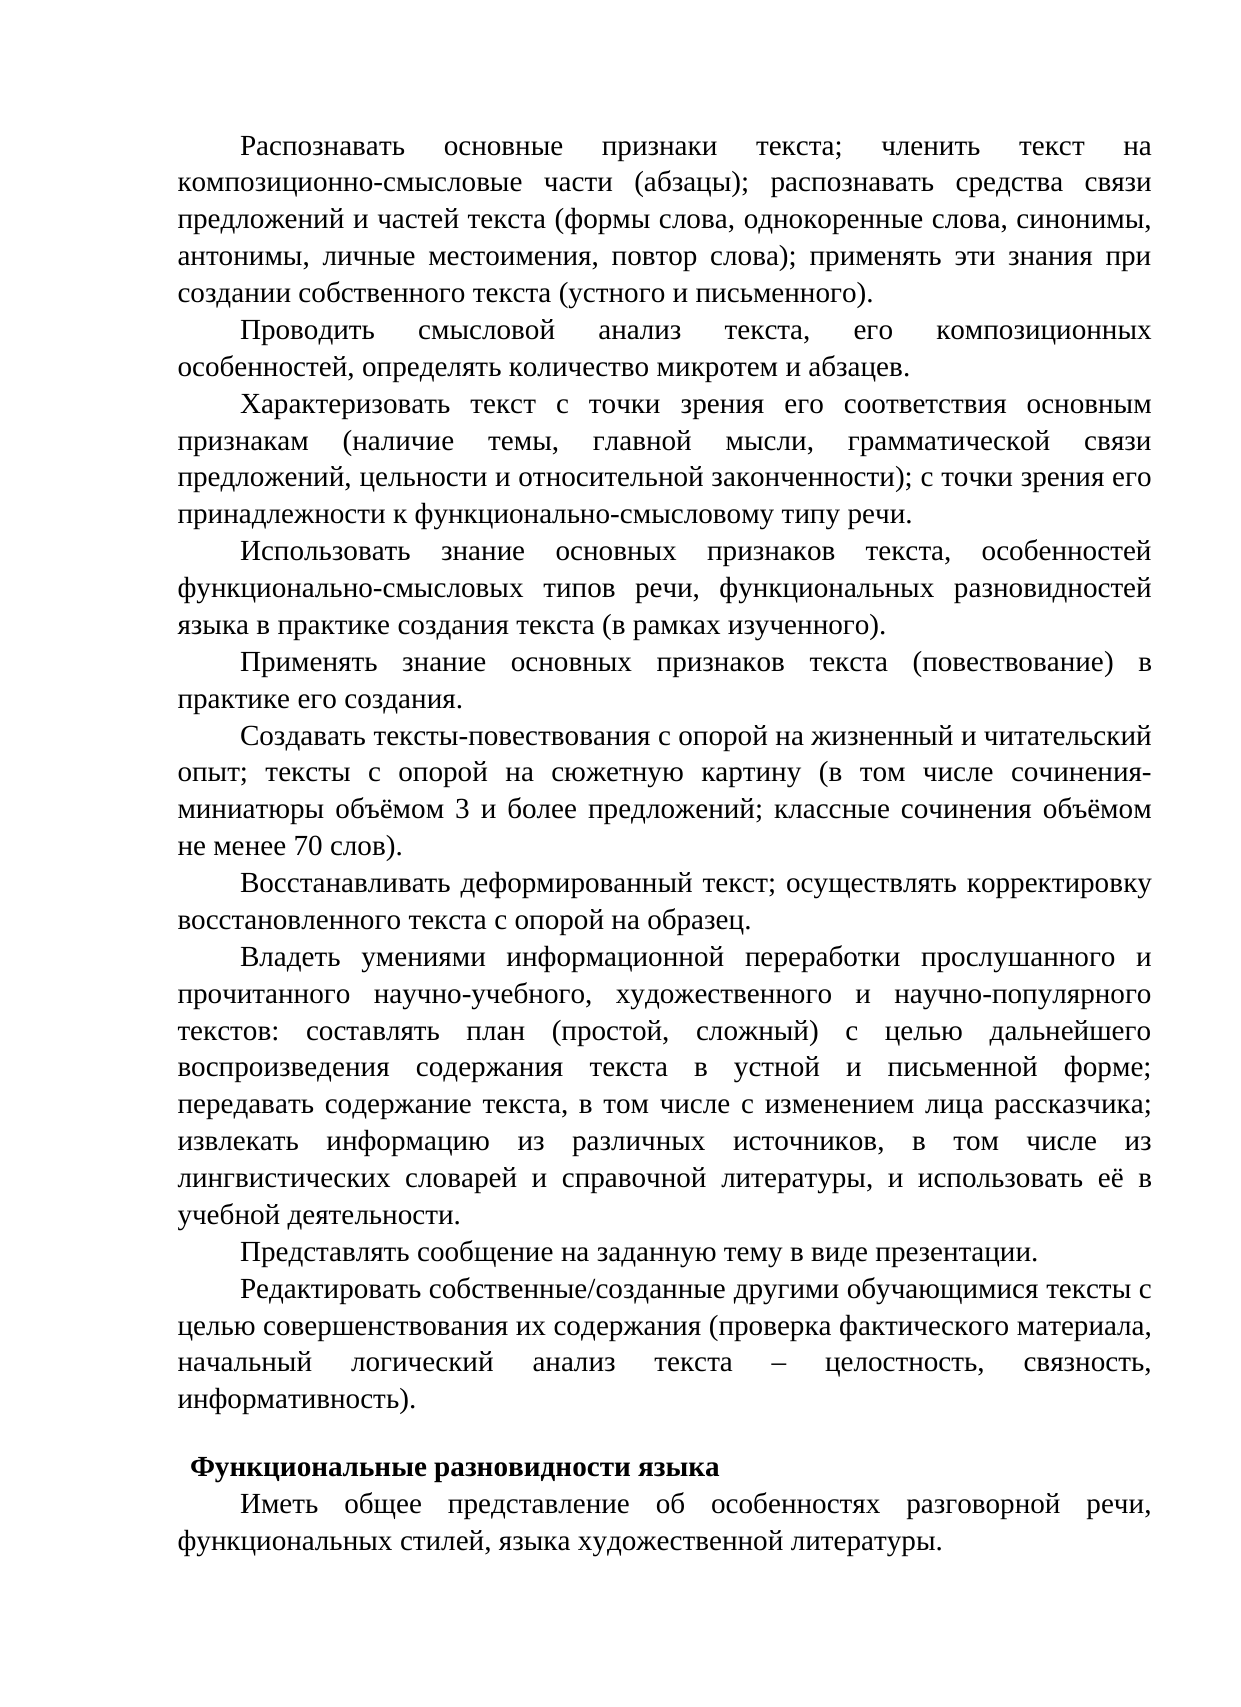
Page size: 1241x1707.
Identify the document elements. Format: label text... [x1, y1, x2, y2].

text Характеризовать текст с точки зрения его соответствия основным признакам (наличие темы, главной мысли, грамматической связи предложений, цельности и относительной законченности); с точки зрения его принадлежности к функ­ционально-смысловому типу речи. [177, 386, 1152, 530]
text Иметь общее представление об особенностях разговорной речи, функциональных стилей, языка художественной литературы. [177, 1486, 1152, 1556]
text Создавать тексты-повествования с опорой на жизненный и читательский опыт; тексты с опорой на сюжетную картину (в том числе сочинения-миниатюры объёмом 3 и более предложений; классные сочинения объёмом не менее 70 слов). [177, 718, 1152, 862]
text Редактировать собственные/созданные другими обучающимися тексты с целью совершенствования их содержания (проверка фактического материала, начальный логический анализ текста – целостность, связность, информативность). [177, 1271, 1152, 1415]
text Восстанавливать деформированный текст; осуществлять корректировку восстановленного текста с опорой на образец. [177, 865, 1152, 936]
text Использовать знание основных признаков текста, особенностей функционально-смысловых типов речи, функциональных разновидностей языка в практике создания текста (в рамках изученного). [177, 533, 1152, 641]
text Распознавать основные признаки текста; членить текст на композиционно-смысловые части (абзацы); распознавать средства связи предложений и частей текста (формы слова, однокоренные слова, синонимы, антонимы, личные местоимения, повтор слова); применять эти знания при создании собственного текста (устного и письменного). [177, 128, 1152, 309]
text Проводить смысловой анализ текста, его композиционных особенностей, определять количество микротем и абзацев. [177, 312, 1152, 382]
text Применять знание основных признаков текста (повествование) в практике его создания. [177, 644, 1152, 714]
text Функциональные разновидности языка [190, 1449, 1152, 1483]
text Представлять сообщение на заданную тему в виде презентации. [177, 1234, 1152, 1267]
text Владеть умениями информационной переработки прослушанного и прочитанного научно-учебного, художественного и научно-популярного текстов: составлять план (простой, сложный) с целью дальнейшего воспроизведения содержания текста в устной и письменной форме; передавать содержание текста, в том числе с изменением лица рассказчика; извлекать информацию из различных источников, в том числе из лингвистических словарей и справочной литературы, и использовать её в учебной деятельности. [177, 939, 1152, 1231]
